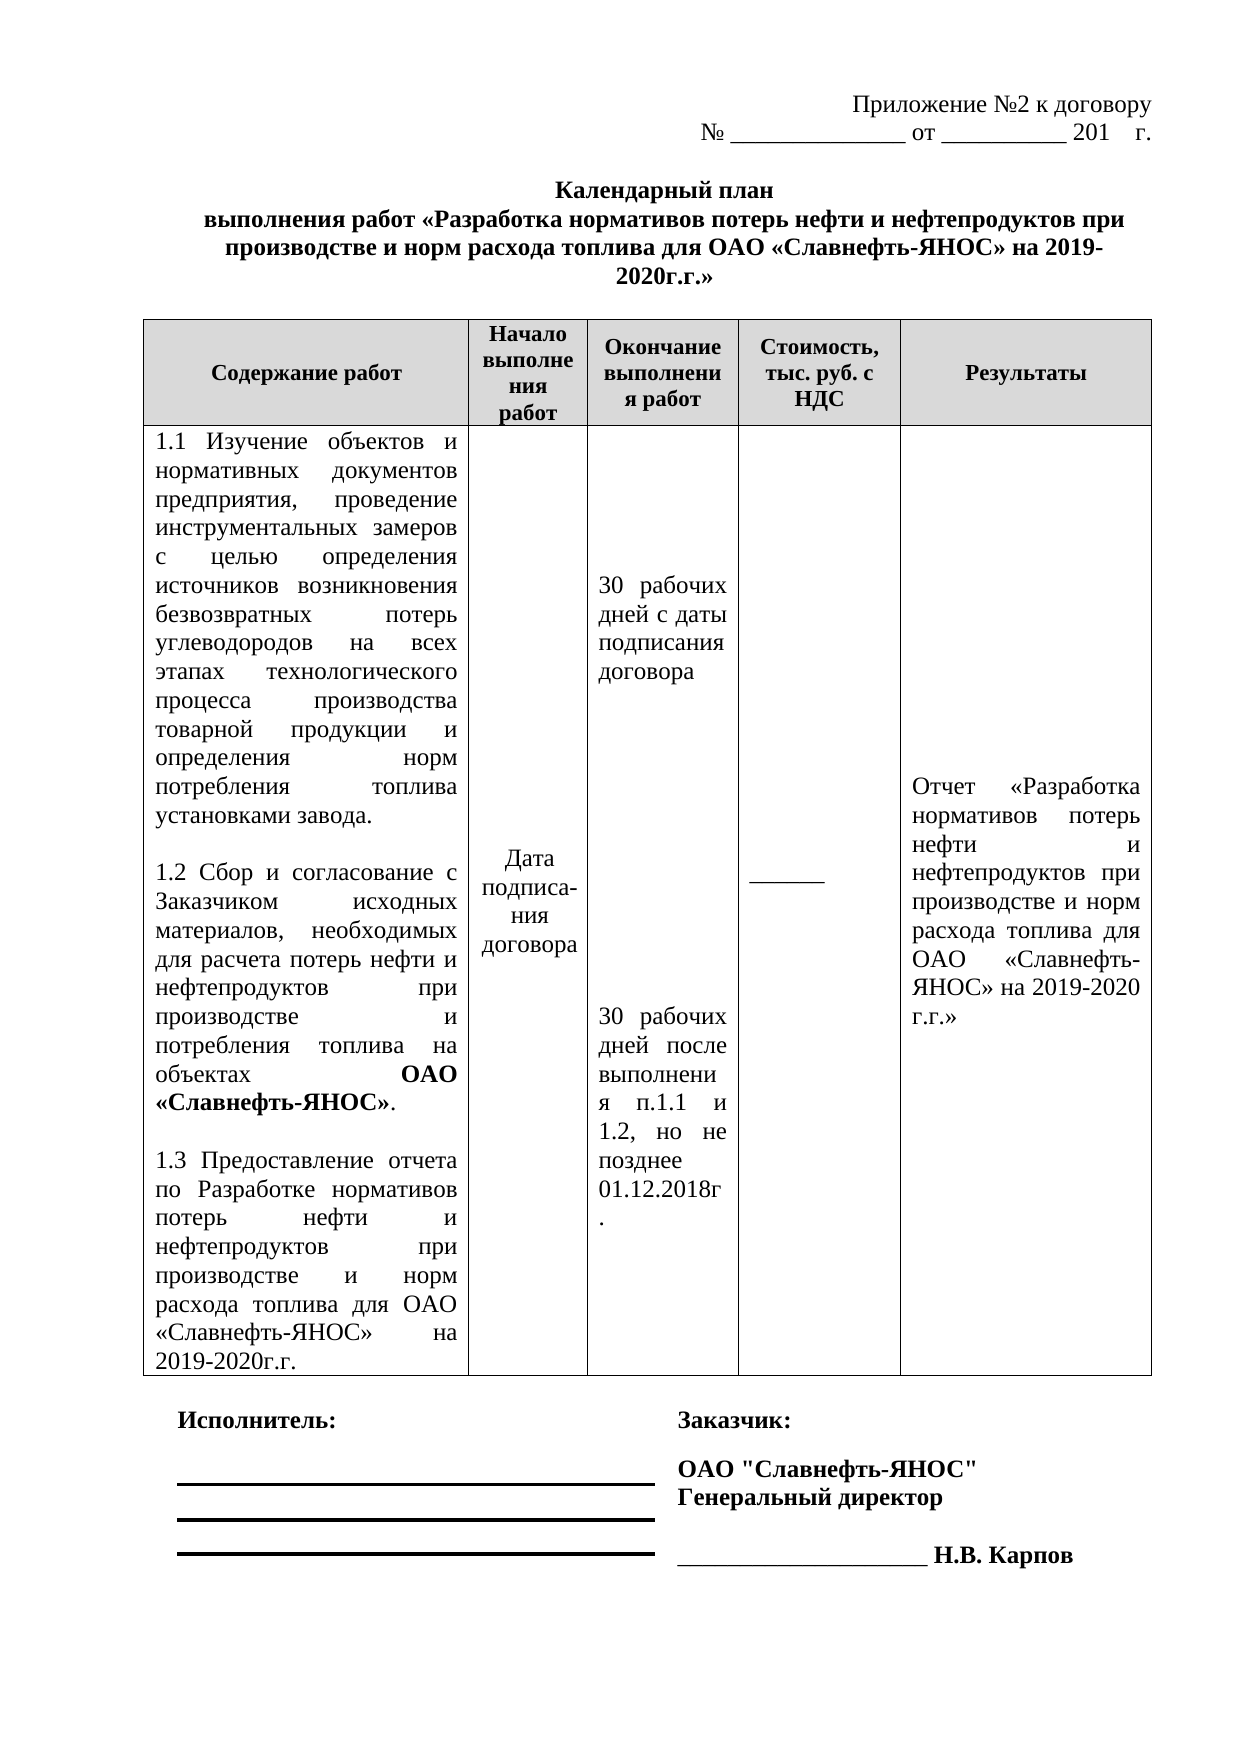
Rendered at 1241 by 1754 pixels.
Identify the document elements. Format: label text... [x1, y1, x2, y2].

table_cell ______ [739, 426, 900, 886]
table_cell 1.1 Изучение объектов и нормативных документов предприятия, проведение инструментальных замеров с целью определения источников возникновения безвозвратных потерь углеводородов на всех этапах технологического процесса производства товарной продукции и определения норм потребления топлива установками завода. 1.2 Сбор и согласование с Заказчиком исходных материалов, необходимых для расчета потерь нефти и нефтепродуктов при производстве и потребления топлива на объектах ОАО «Славнефть-ЯНОС». 1.3 Предоставление отчета по Разработке нормативов потерь нефти и нефтепродуктов при производстве и норм расхода топлива для ОАО «Славнефть-ЯНОС» на 2019-2020г.г. [144, 426, 468, 1375]
table_header Содержание работ [144, 320, 468, 425]
text выполнения работ «Разработка нормативов потерь нефти и нефтепродуктов при производстве и норм расхода топлива для ОАО «Славнефть-ЯНОС» на 2019-2020г.г.» [177, 204, 1152, 290]
table_header Исполнитель: [166, 1405, 666, 1454]
table_header Стоимость, тыс. руб. с НДС [739, 320, 900, 425]
table_header Окончание выполнения работ [588, 320, 738, 425]
table_cell [739, 886, 900, 1375]
table_cell Отчет «Разработка нормативов потерь нефти и нефтепродуктов при производстве и норм расхода топлива для ОАО «Славнефть-ЯНОС» на 2019-2020 г.г.» [901, 426, 1151, 1375]
text № ______________ от __________ 201 г. [177, 117, 1152, 146]
text Календарный план [177, 175, 1152, 204]
table_cell 30 рабочих дней с даты подписания договора 30 рабочих дней после выполнения п.1.1 и 1.2, но не позднее 01.12.2018г. [588, 426, 738, 1375]
table_cell Дата подписа-ния договора [469, 426, 587, 1375]
table_cell [166, 1454, 666, 1584]
table_header Результаты [901, 320, 1151, 425]
text Приложение №2 к договору [177, 89, 1152, 117]
table_header Заказчик: [666, 1405, 1167, 1454]
table_cell ОАО "Славнефть-ЯНОС" Генеральный директор ____________________ Н.В. Карпов [666, 1454, 1167, 1584]
table_header Начало выполнения работ [469, 320, 587, 425]
